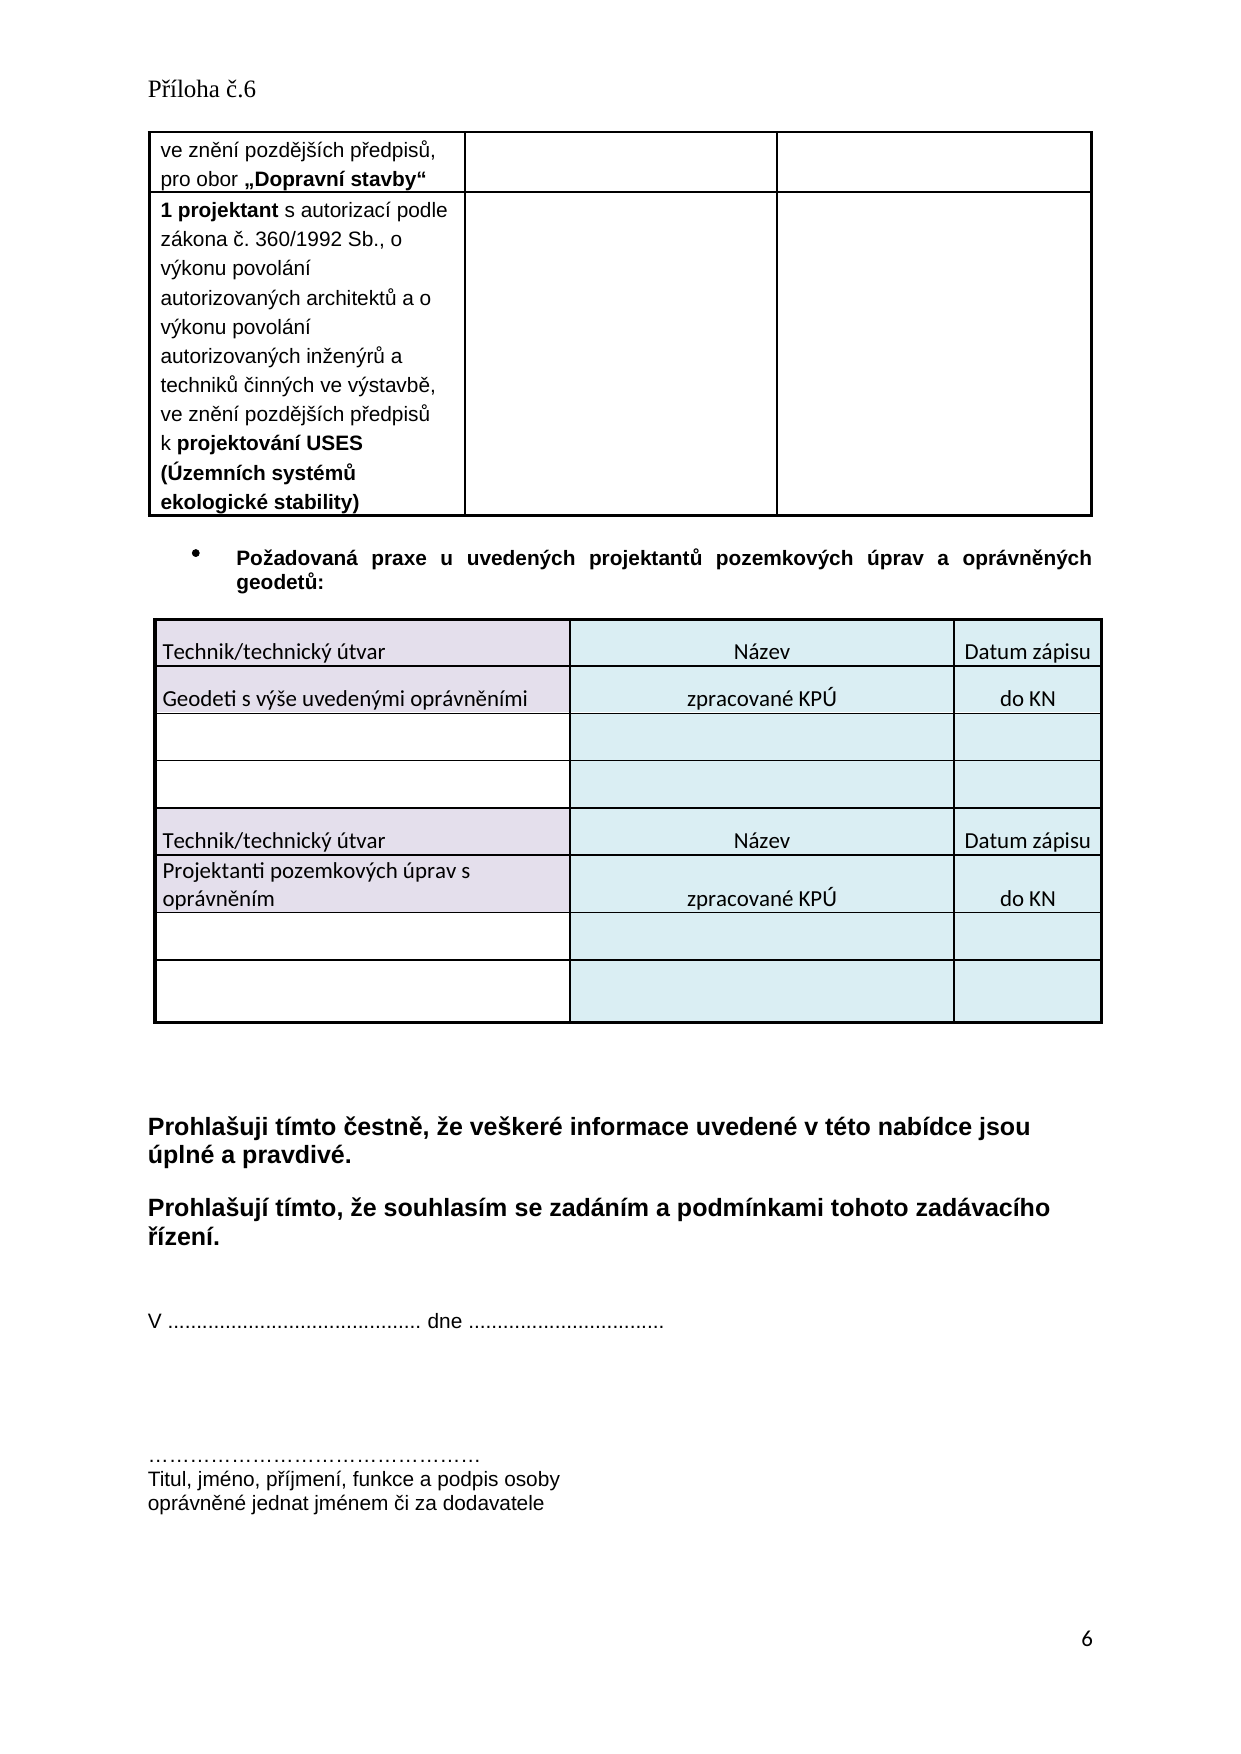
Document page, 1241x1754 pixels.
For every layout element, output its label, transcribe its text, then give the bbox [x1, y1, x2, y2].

text oprávněné jednat jménem či za dodavatele [148, 1491, 1093, 1515]
table_cell Technik/technický útvar [157, 809, 569, 854]
table_cell [157, 913, 569, 959]
table_cell Projektanti pozemkových úprav s oprávněním [157, 856, 569, 912]
text Prohlašuji tímto čestně, že veškeré informace uvedené v této nabídce jsou úplné a pravdivé. [148, 1112, 1093, 1169]
table_header Technik/technický útvar [157, 621, 569, 665]
text Prohlašují tímto, že souhlasím se zadáním a podmínkami tohoto zadávacího řízení. [148, 1193, 1093, 1251]
table_cell [157, 961, 569, 1021]
table_cell [571, 961, 953, 1021]
text ………………………………………… [148, 1443, 1093, 1467]
table_cell [466, 133, 776, 191]
table_cell zpracované KPÚ [571, 856, 953, 912]
table_cell [157, 714, 569, 760]
table_cell [955, 761, 1100, 807]
table_cell [778, 193, 1090, 513]
table_cell [778, 133, 1090, 191]
table_cell [955, 714, 1100, 760]
table_cell [571, 714, 953, 760]
table_cell Geodeti s výše uvedenými oprávněními [157, 667, 569, 712]
table_cell [955, 961, 1100, 1021]
table_cell Datum zápisu [955, 809, 1100, 854]
table_cell [571, 761, 953, 807]
text V ............................................ dne .................................. [148, 1309, 1093, 1333]
table_cell [466, 193, 776, 513]
table_cell do KN [955, 667, 1100, 712]
table_cell [571, 913, 953, 959]
list Požadovaná praxe u uvedených projektantů pozemkových úprav a oprávněných geodetů: [192, 546, 1093, 594]
table_cell 1 projektant s autorizací podle zákona č. 360/1992 Sb., o výkonu povolání autorizovaných architektů a o výkonu povolání autorizovaných inženýrů a techniků činných ve výstavbě, ve znění pozdějších předpisů k projektování USES (Územních systémů ekologické stability) [151, 193, 464, 513]
text Titul, jméno, příjmení, funkce a podpis osoby [148, 1467, 1093, 1491]
table_cell [157, 761, 569, 807]
table_cell zpracované KPÚ [571, 667, 953, 712]
table_header Název [571, 621, 953, 665]
table_cell do KN [955, 856, 1100, 912]
table_header Datum zápisu [955, 621, 1100, 665]
table_cell Název [571, 809, 953, 854]
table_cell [151, 133, 464, 191]
table_cell [955, 913, 1100, 959]
